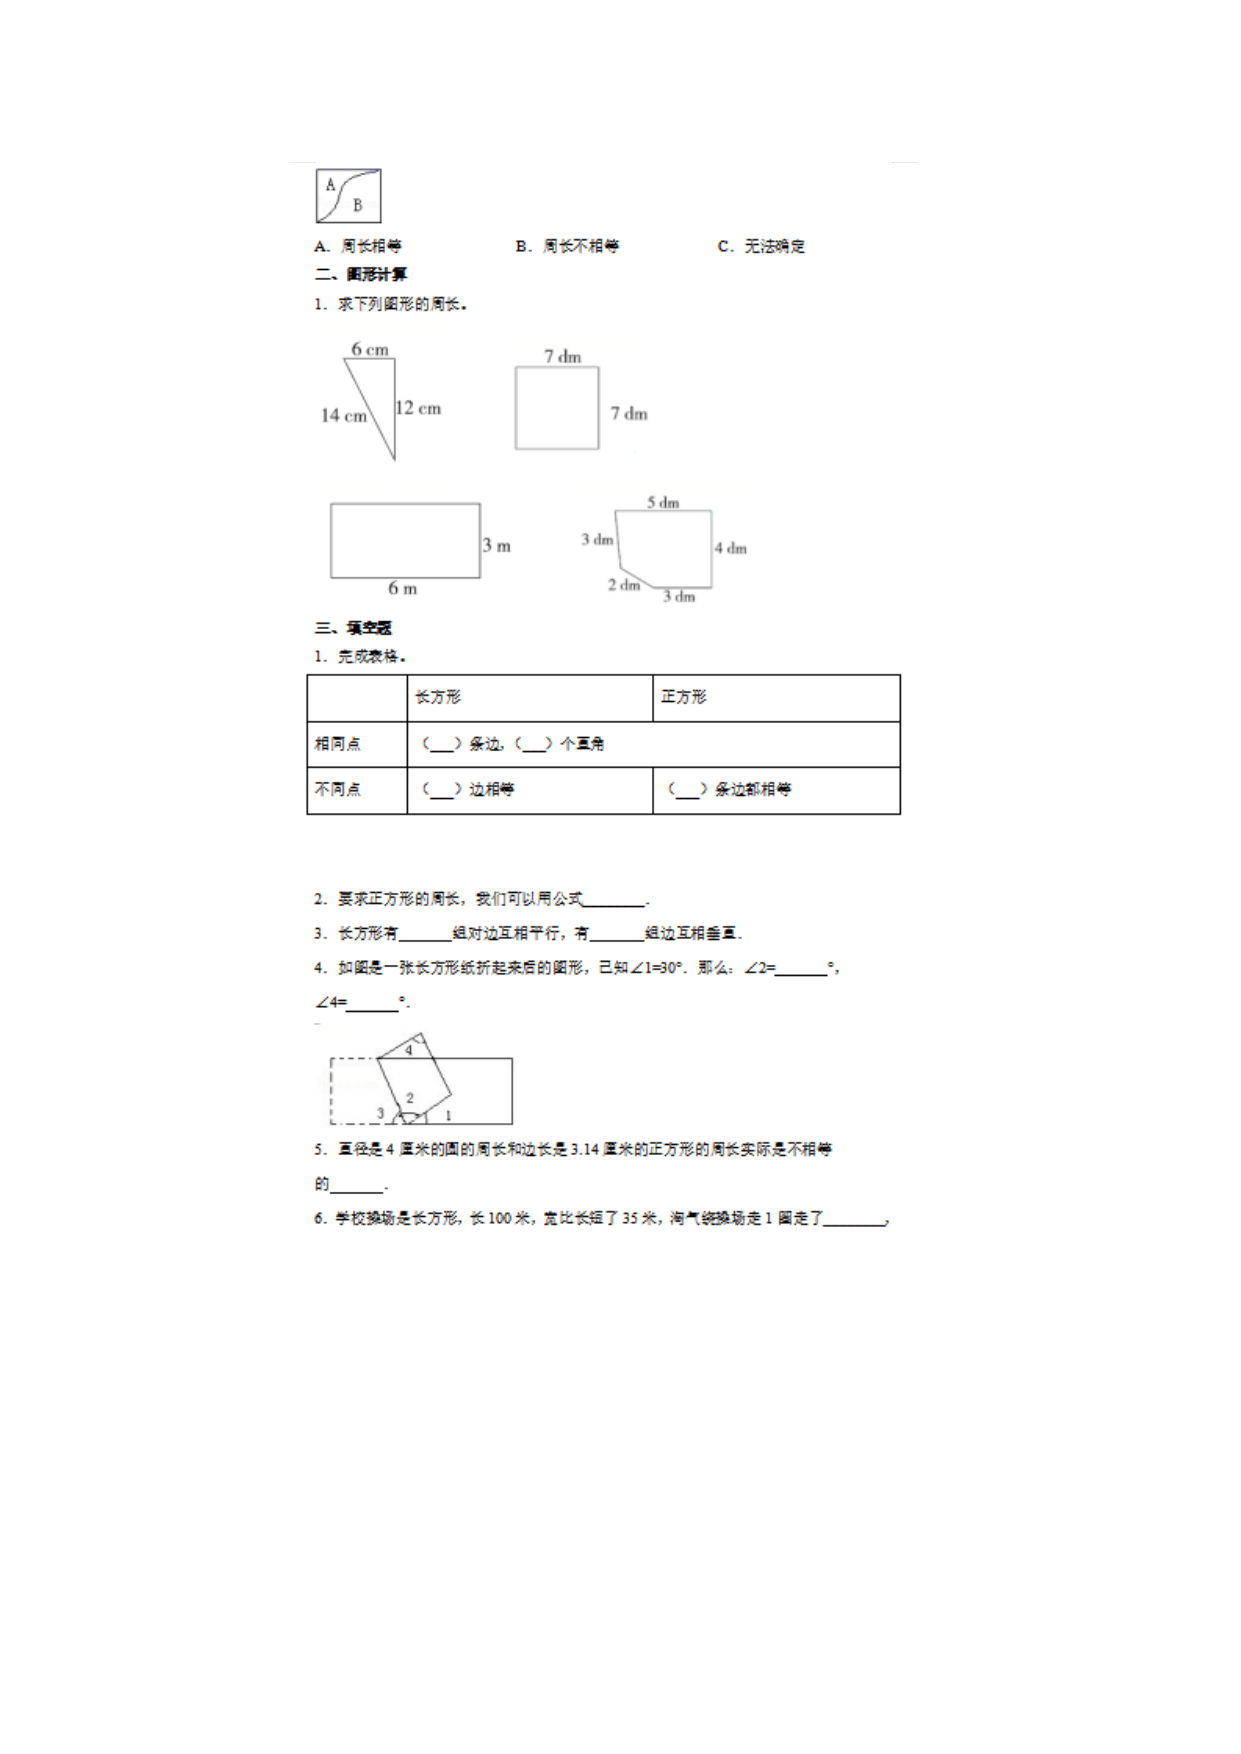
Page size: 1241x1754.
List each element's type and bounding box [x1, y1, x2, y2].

picture [277, 162, 964, 1241]
